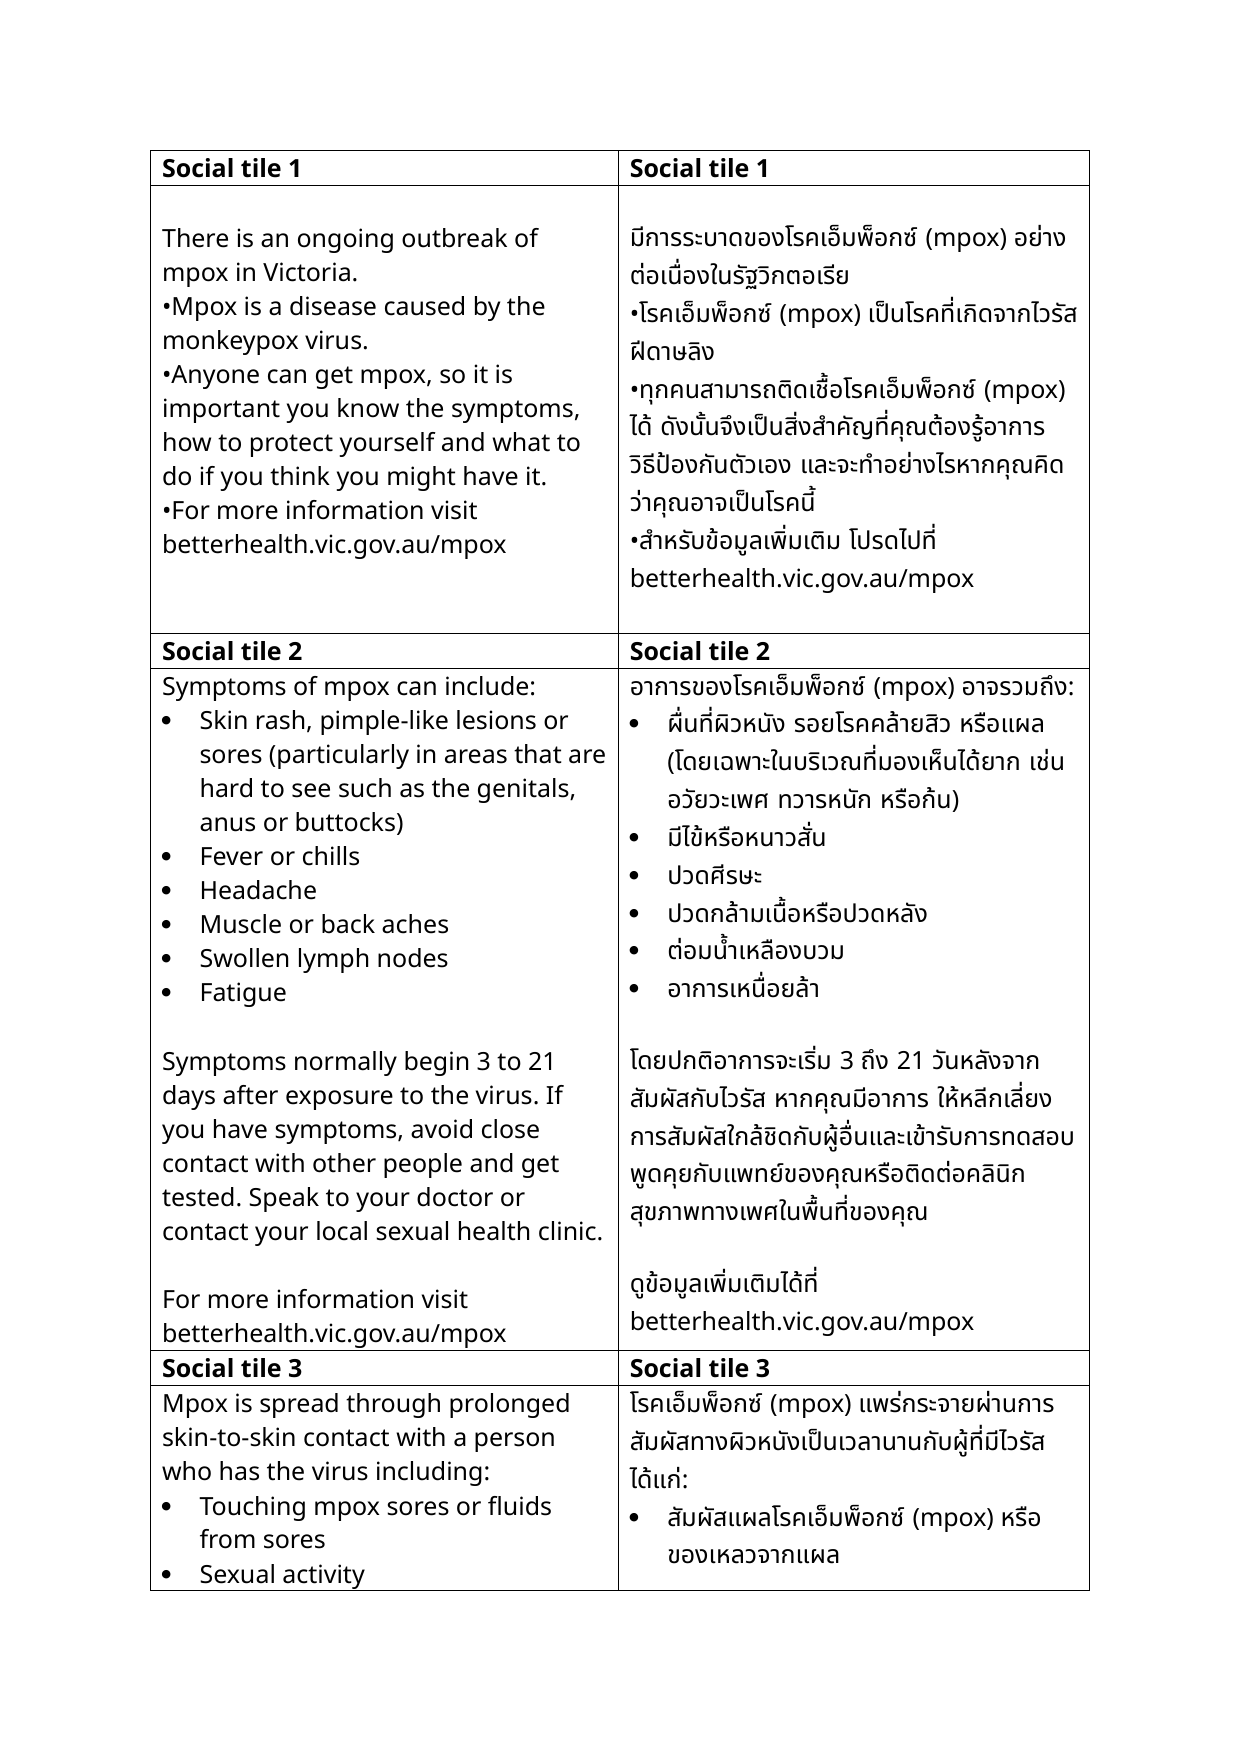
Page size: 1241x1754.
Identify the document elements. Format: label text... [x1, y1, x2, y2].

table_cell Social tile 3 [619, 1351, 1089, 1385]
table_cell มีการระบาดของโรคเอ็มพ็อกซ์ (mpox) อย่างต่อเนื่องในรัฐวิกตอเรีย •โรคเอ็มพ็อกซ์ (mpox) เป็นโรคที่เกิดจากไวรัสฝีดาษลิง •ทุกคนสามารถติดเชื้อโรคเอ็มพ็อกซ์ (mpox) ได้ ดังนั้นจึงเป็นสิ่งสําคัญที่คุณต้องรู้อาการ วิธีป้องกันตัวเอง และจะทําอย่างไรหากคุณคิดว่าคุณอาจเป็นโรคนี้ •สําหรับข้อมูลเพิ่มเติม โปรดไปที่ betterhealth.vic.gov.au/mpox [619, 186, 1089, 632]
table_cell There is an ongoing outbreak of mpox in Victoria. •Mpox is a disease caused by the monkeypox virus. •Anyone can get mpox, so it is important you know the symptoms, how to protect yourself and what to do if you think you might have it. •For more information visit betterhealth.vic.gov.au/mpox [151, 186, 618, 632]
table_cell อาการของโรคเอ็มพ็อกซ์ (mpox) อาจรวมถึง: ผื่นที่ผิวหนัง รอยโรคคล้ายสิว หรือแผล (โดยเฉพาะในบริเวณที่มองเห็นได้ยาก เช่น อวัยวะเพศ ทวารหนัก หรือก้น) มีไข้หรือหนาวสั่น ปวดศีรษะ ปวดกล้ามเนื้อหรือปวดหลัง ต่อมน้ำเหลืองบวม อาการเหนื่อยล้า โดยปกติอาการจะเริ่ม 3 ถึง 21 วันหลังจากสัมผัสกับไวรัส หากคุณมีอาการ ให้หลีกเลี่ยงการสัมผัสใกล้ชิดกับผู้อื่นและเข้ารับการทดสอบ พูดคุยกับแพทย์ของคุณหรือติดต่อคลินิกสุขภาพทางเพศในพื้นที่ของคุณ ดูข้อมูลเพิ่มเติมได้ที่ betterhealth.vic.gov.au/mpox [619, 669, 1089, 1350]
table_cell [619, 1386, 1089, 1590]
table_cell Social tile 2 [619, 634, 1089, 667]
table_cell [151, 1386, 618, 1590]
table_header Social tile 1 [619, 151, 1089, 185]
table_cell Social tile 2 [151, 634, 618, 667]
table_cell Social tile 3 [151, 1351, 618, 1385]
table_header Social tile 1 [151, 151, 618, 185]
table_cell Symptoms of mpox can include: Skin rash, pimple-like lesions or sores (particularly in areas that are hard to see such as the genitals, anus or buttocks) Fever or chills Headache Muscle or back aches Swollen lymph nodes Fatigue Symptoms normally begin 3 to 21 days after exposure to the virus. If you have symptoms, avoid close contact with other people and get tested. Speak to your doctor or contact your local sexual health clinic. For more information visit betterhealth.vic.gov.au/mpox [151, 669, 618, 1350]
